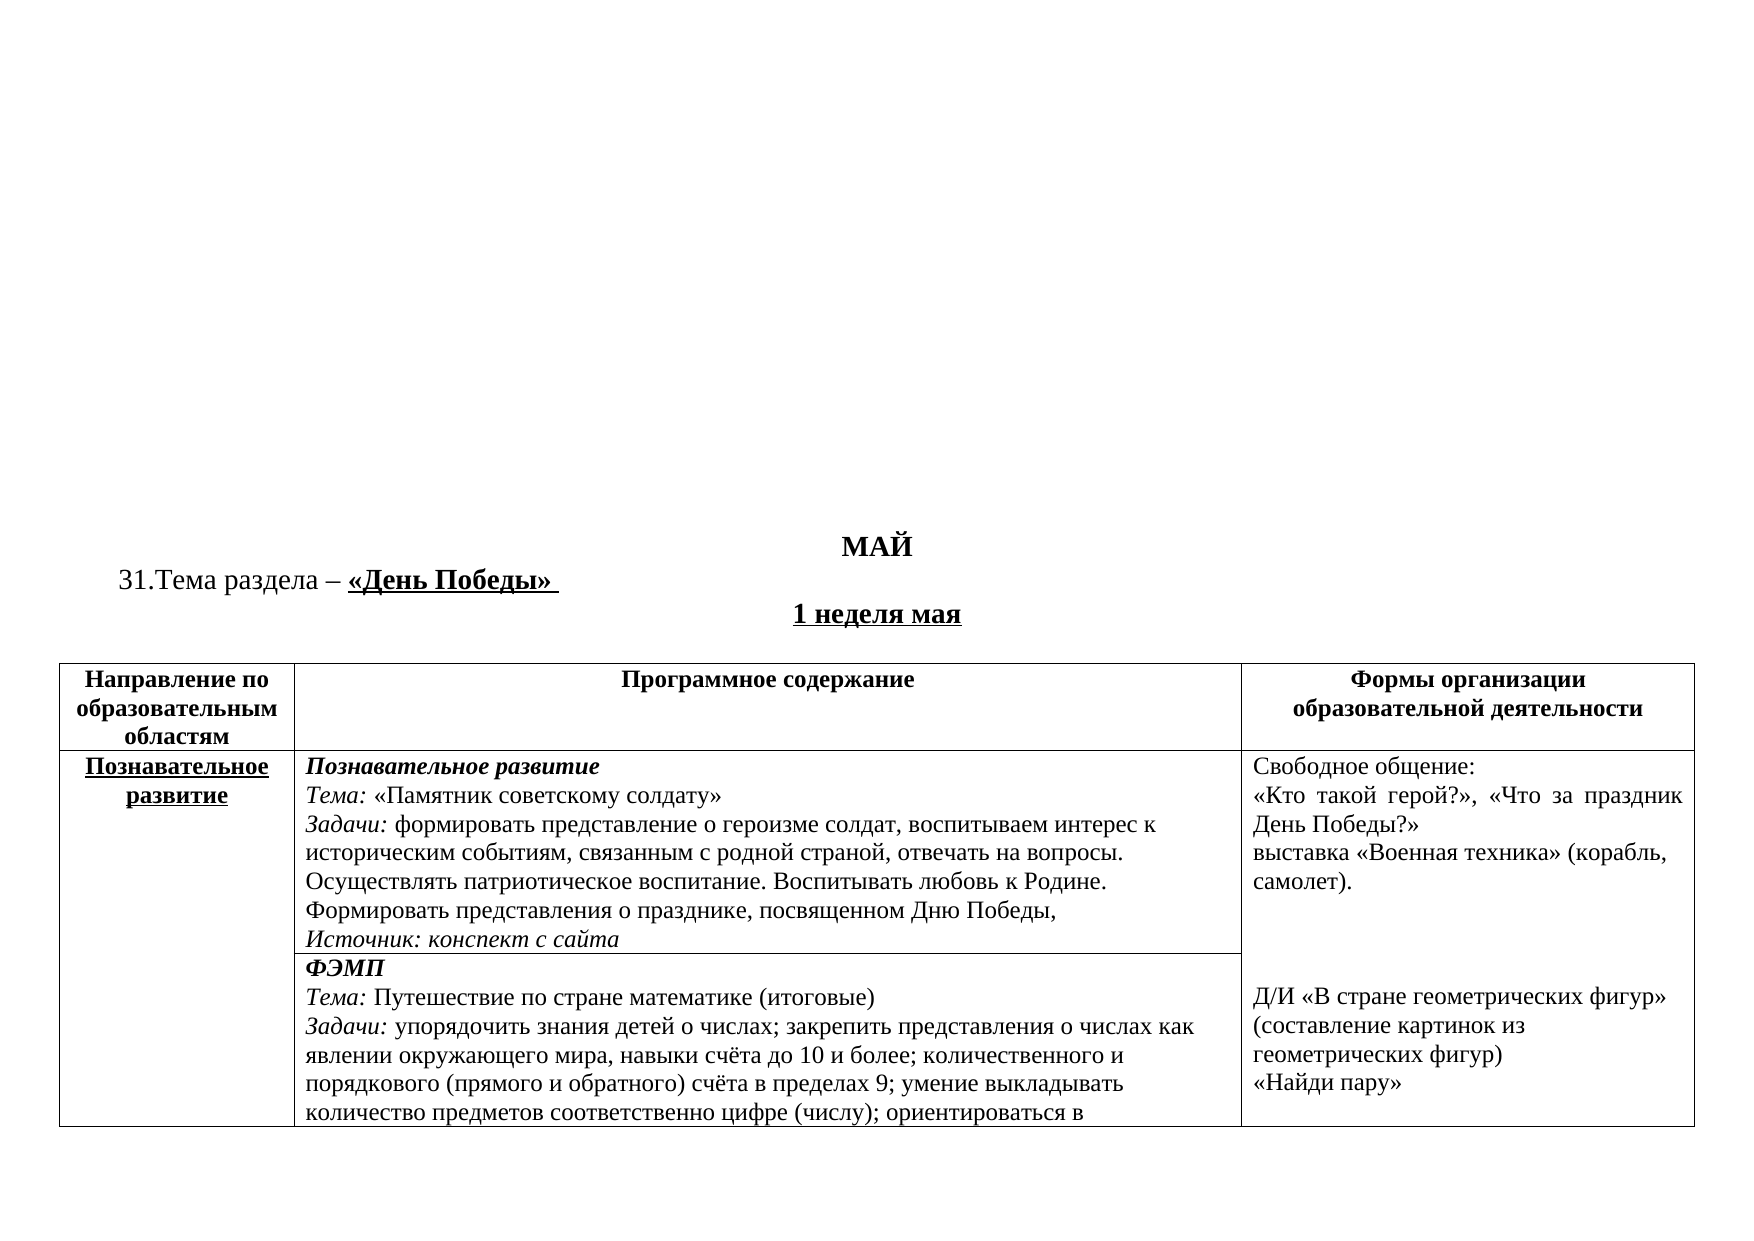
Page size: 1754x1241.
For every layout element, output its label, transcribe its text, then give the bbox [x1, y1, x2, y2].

table_cell Свободное общение: «Кто такой герой?», «Что за праздник День Победы?» выставка «Военная техника» (корабль, самолет). Д/И «В стране геометрических фигур» (составление картинок из геометрических фигур) «Найди пару» Изготовление рисунков – чертежей построения военной техники Д/и «Скажи иначе» подбор синонимов к слову герой [1242, 751, 1694, 1126]
text 1 неделя мая [118, 596, 1636, 629]
text МАЙ [118, 529, 1636, 562]
table_cell Познавательное развитие [60, 751, 294, 1126]
table_header Направление по образовательным областям [60, 664, 294, 750]
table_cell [295, 954, 1241, 1126]
table_header Программное содержание [295, 664, 1241, 750]
table_header Формы организации образовательной деятельности [1242, 664, 1694, 750]
table_cell Познавательное развитие Тема: «Памятник советскому солдату» Задачи: формировать представление о героизме солдат, воспитываем интерес к историческим событиям, связанным с родной страной, отвечать на вопросы. Осуществлять патриотическое воспитание. Воспитывать любовь к Родине. Формировать представления о празднике, посвященном Дню Победы, Источник: конспект с сайта [295, 751, 1241, 952]
text 31.Тема раздела – «День Победы» [118, 562, 1636, 596]
